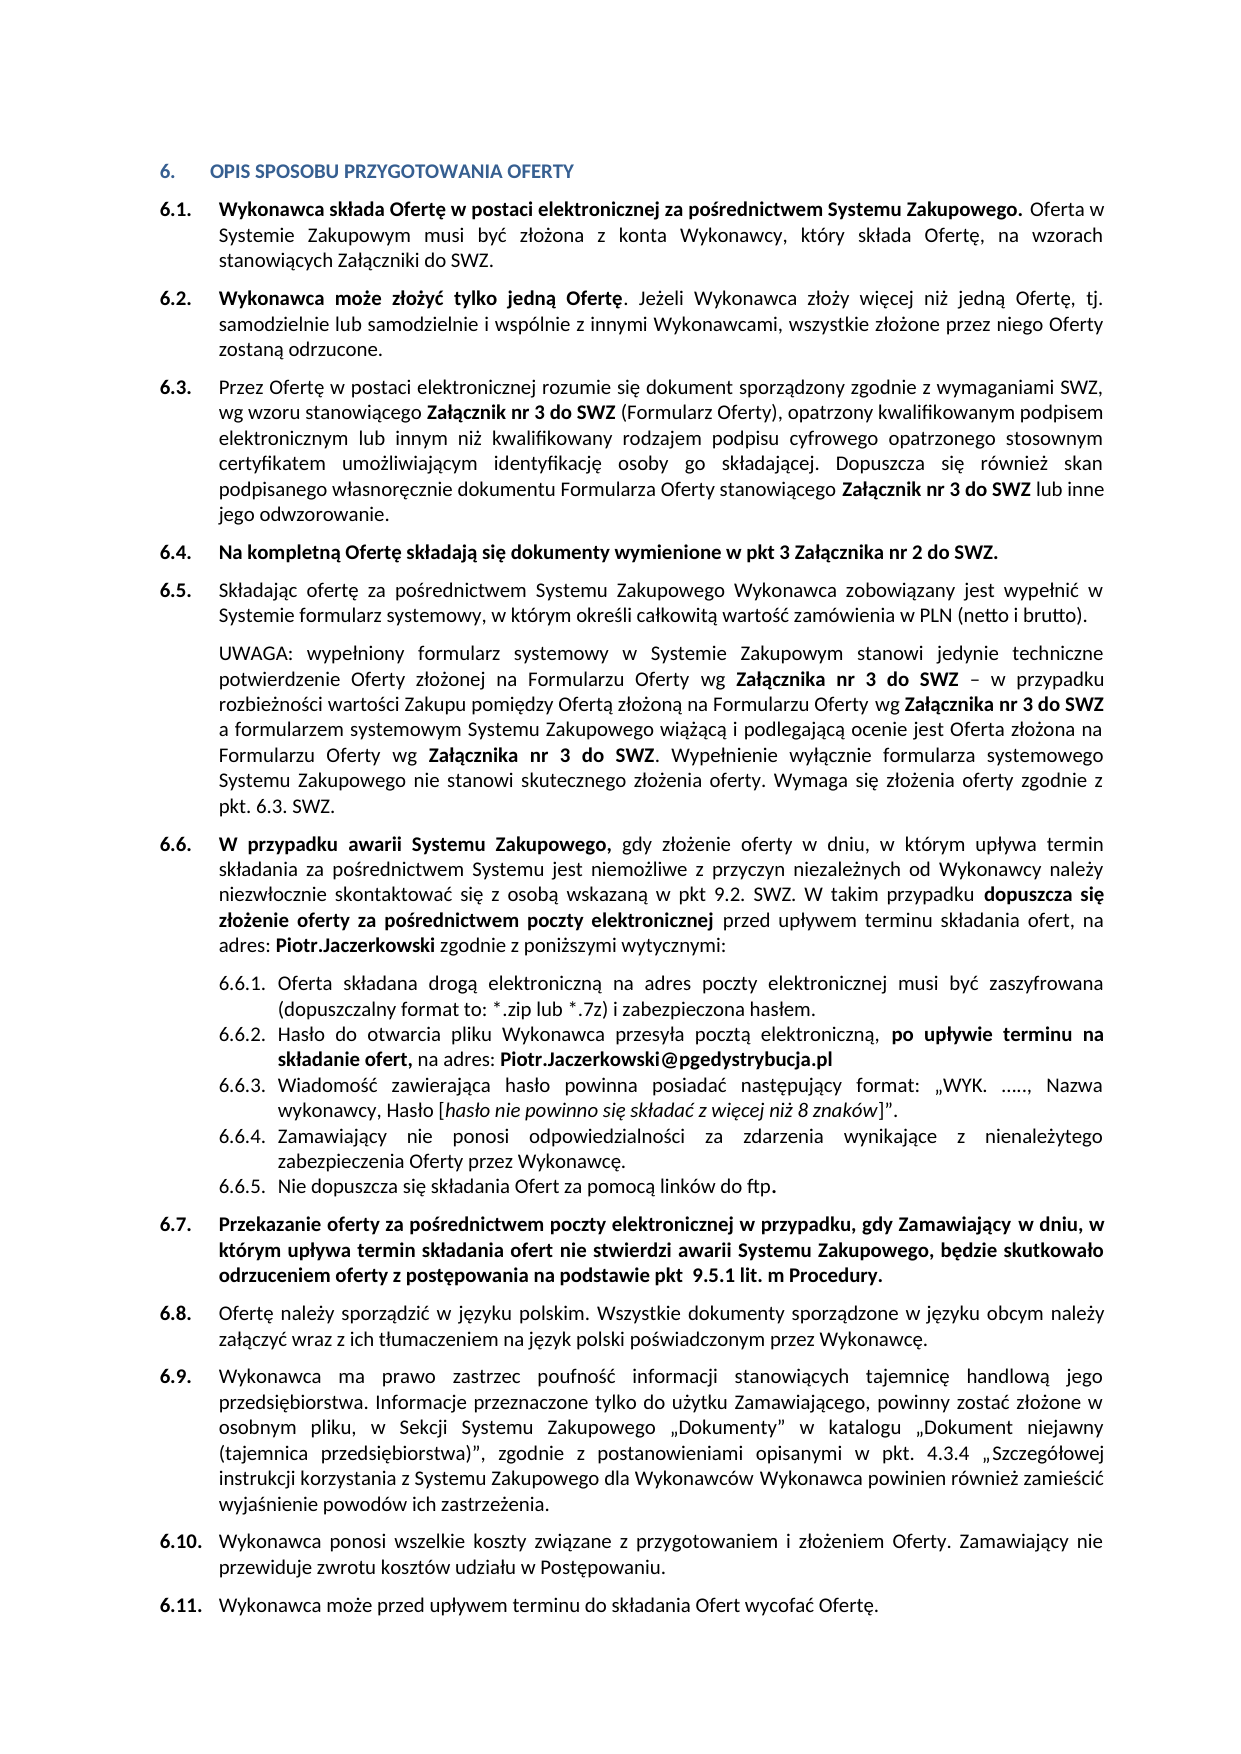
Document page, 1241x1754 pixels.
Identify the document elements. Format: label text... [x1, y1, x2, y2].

list Hasło do otwarcia pliku Wykonawca przesyła pocztą elektroniczną, po upływie terminu na składanie ofert, na adres: Piotr.Jaczerkowski@pgedystrybucja.pl [218, 1021, 1104, 1072]
list Ofertę należy sporządzić w języku polskim. Wszystkie dokumenty sporządzone w języku obcym należy załączyć wraz z ich tłumaczeniem na język polski poświadczonym przez Wykonawcę. [159, 1300, 1104, 1351]
list Wykonawca może złożyć tylko jedną Ofertę. Jeżeli Wykonawca złoży więcej niż jedną Ofertę, tj. samodzielnie lub samodzielnie i wspólnie z innymi Wykonawcami, wszystkie złożone przez niego Oferty zostaną odrzucone. [159, 285, 1104, 362]
list Składając ofertę za pośrednictwem Systemu Zakupowego Wykonawca zobowiązany jest wypełnić w Systemie formularz systemowy, w którym określi całkowitą wartość zamówienia w PLN (netto i brutto). [159, 577, 1104, 628]
list W przypadku awarii Systemu Zakupowego, gdy złożenie oferty w dniu, w którym upływa termin składania za pośrednictwem Systemu jest niemożliwe z przyczyn niezależnych od Wykonawcy należy niezwłocznie skontaktować się z osobą wskazaną w pkt 9.2. SWZ. W takim przypadku dopuszcza się złożenie oferty za pośrednictwem poczty elektronicznej przed upływem terminu składania ofert, na adres: Piotr.Jaczerkowski zgodnie z poniższymi wytycznymi: [159, 831, 1104, 958]
list Wykonawca ma prawo zastrzec poufność informacji stanowiących tajemnicę handlową jego przedsiębiorstwa. Informacje przeznaczone tylko do użytku Zamawiającego, powinny zostać złożone w osobnym pliku, w Sekcji Systemu Zakupowego „Dokumenty” w katalogu „Dokument niejawny (tajemnica przedsiębiorstwa)”, zgodnie z postanowieniami opisanymi w pkt. 4.3.4 „Szczegółowej instrukcji korzystania z Systemu Zakupowego dla Wykonawców Wykonawca powinien również zamieścić wyjaśnienie powodów ich zastrzeżenia. [159, 1364, 1104, 1516]
text UWAGA: wypełniony formularz systemowy w Systemie Zakupowym stanowi jedynie techniczne potwierdzenie Oferty złożonej na Formularzu Oferty wg Załącznika nr 3 do SWZ – w przypadku rozbieżności wartości Zakupu pomiędzy Ofertą złożoną na Formularzu Oferty wg Załącznika nr 3 do SWZ a formularzem systemowym Systemu Zakupowego wiążącą i podlegającą ocenie jest Oferta złożona na Formularzu Oferty wg Załącznika nr 3 do SWZ. Wypełnienie wyłącznie formularza systemowego Systemu Zakupowego nie stanowi skutecznego złożenia oferty. Wymaga się złożenia oferty zgodnie z pkt. 6.3. SWZ. [218, 640, 1104, 818]
list Przez Ofertę w postaci elektronicznej rozumie się dokument sporządzony zgodnie z wymaganiami SWZ, wg wzoru stanowiącego Załącznik nr 3 do SWZ (Formularz Oferty), opatrzony kwalifikowanym podpisem elektronicznym lub innym niż kwalifikowany rodzajem podpisu cyfrowego opatrzonego stosownym certyfikatem umożliwiającym identyfikację osoby go składającej. Dopuszcza się również skan podpisanego własnoręcznie dokumentu Formularza Oferty stanowiącego Załącznik nr 3 do SWZ lub inne jego odwzorowanie. [159, 374, 1104, 527]
list Zamawiający nie ponosi odpowiedzialności za zdarzenia wynikające z nienależytego zabezpieczenia Oferty przez Wykonawcę. [218, 1123, 1104, 1174]
list Wykonawca składa Ofertę w postaci elektronicznej za pośrednictwem Systemu Zakupowego. Oferta w Systemie Zakupowym musi być złożona z konta Wykonawcy, który składa Ofertę, na wzorach stanowiących Załączniki do SWZ. [159, 197, 1104, 273]
subtitle OPIS SPOSOBU PRZYGOTOWANIA OFERTY [159, 159, 1104, 184]
list Przekazanie oferty za pośrednictwem poczty elektronicznej w przypadku, gdy Zamawiający w dniu, w którym upływa termin składania ofert nie stwierdzi awarii Systemu Zakupowego, będzie skutkowało odrzuceniem oferty z postępowania na podstawie pkt 9.5.1 lit. m Procedury. [159, 1212, 1104, 1288]
list Wiadomość zawierająca hasło powinna posiadać następujący format: „WYK. ….., Nazwa wykonawcy, Hasło [hasło nie powinno się składać z więcej niż 8 znaków]”. [218, 1072, 1104, 1123]
list Oferta składana drogą elektroniczną na adres poczty elektronicznej musi być zaszyfrowana (dopuszczalny format to: *.zip lub *.7z) i zabezpieczona hasłem. [218, 970, 1104, 1021]
list Wykonawca ponosi wszelkie koszty związane z przygotowaniem i złożeniem Oferty. Zamawiający nie przewiduje zwrotu kosztów udziału w Postępowaniu. [159, 1529, 1104, 1579]
list Na kompletną Ofertę składają się dokumenty wymienione w pkt 3 Załącznika nr 2 do SWZ. [159, 539, 1104, 564]
list Wykonawca może przed upływem terminu do składania Ofert wycofać Ofertę. [159, 1592, 1104, 1617]
list Nie dopuszcza się składania Ofert za pomocą linków do ftp. [218, 1174, 1104, 1199]
